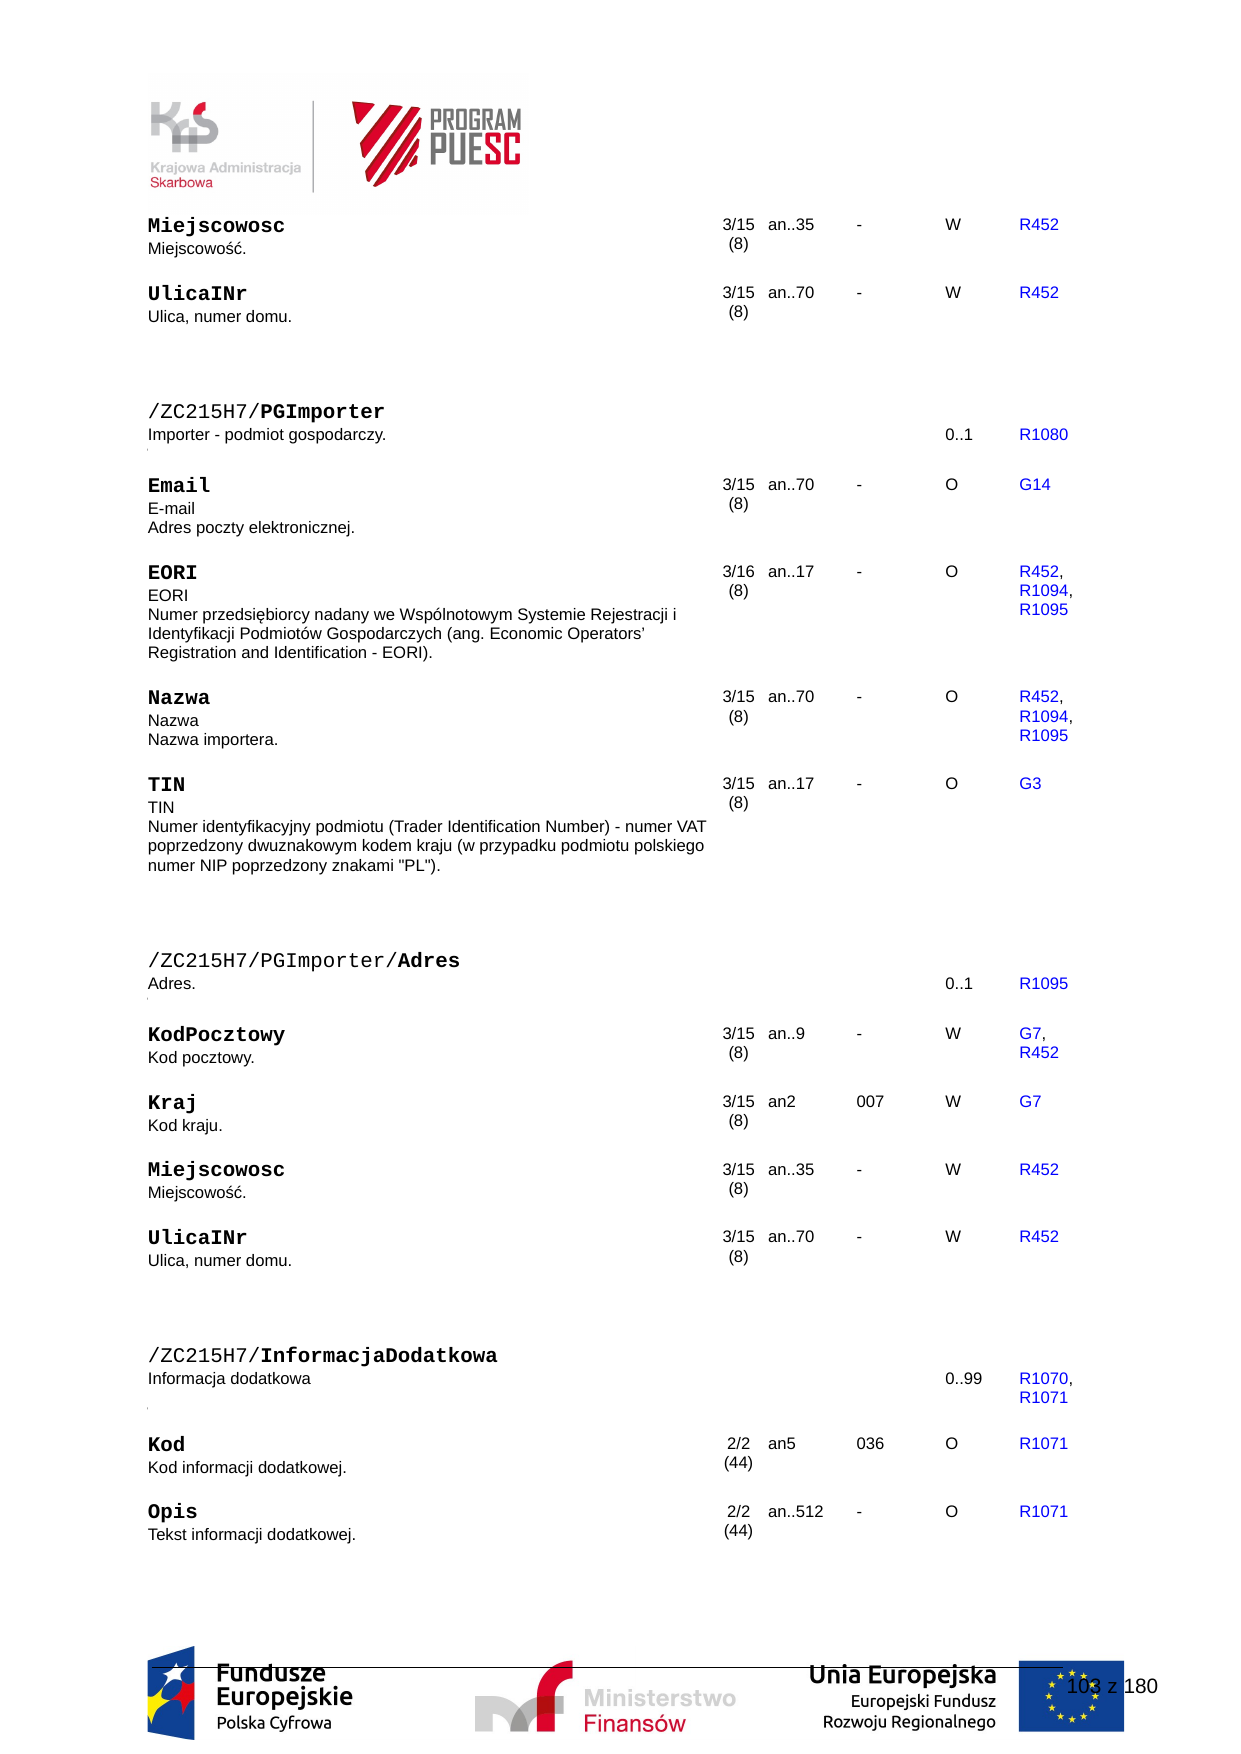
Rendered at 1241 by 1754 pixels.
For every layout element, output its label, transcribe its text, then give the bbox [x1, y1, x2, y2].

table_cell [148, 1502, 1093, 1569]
text /ZC215H7/PGImporter/Adres [148, 950, 1122, 973]
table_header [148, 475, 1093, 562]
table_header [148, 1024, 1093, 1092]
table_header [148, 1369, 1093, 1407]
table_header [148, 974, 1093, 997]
text /ZC215H7/PGImporter [148, 401, 1122, 424]
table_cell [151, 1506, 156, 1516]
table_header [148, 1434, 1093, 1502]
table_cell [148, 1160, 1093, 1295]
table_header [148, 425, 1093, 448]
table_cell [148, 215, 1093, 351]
picture [147, 73, 529, 215]
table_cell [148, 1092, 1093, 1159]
text /ZC215H7/InformacjaDodatkowa [148, 1345, 1122, 1369]
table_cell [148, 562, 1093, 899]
picture [147, 1646, 1125, 1740]
